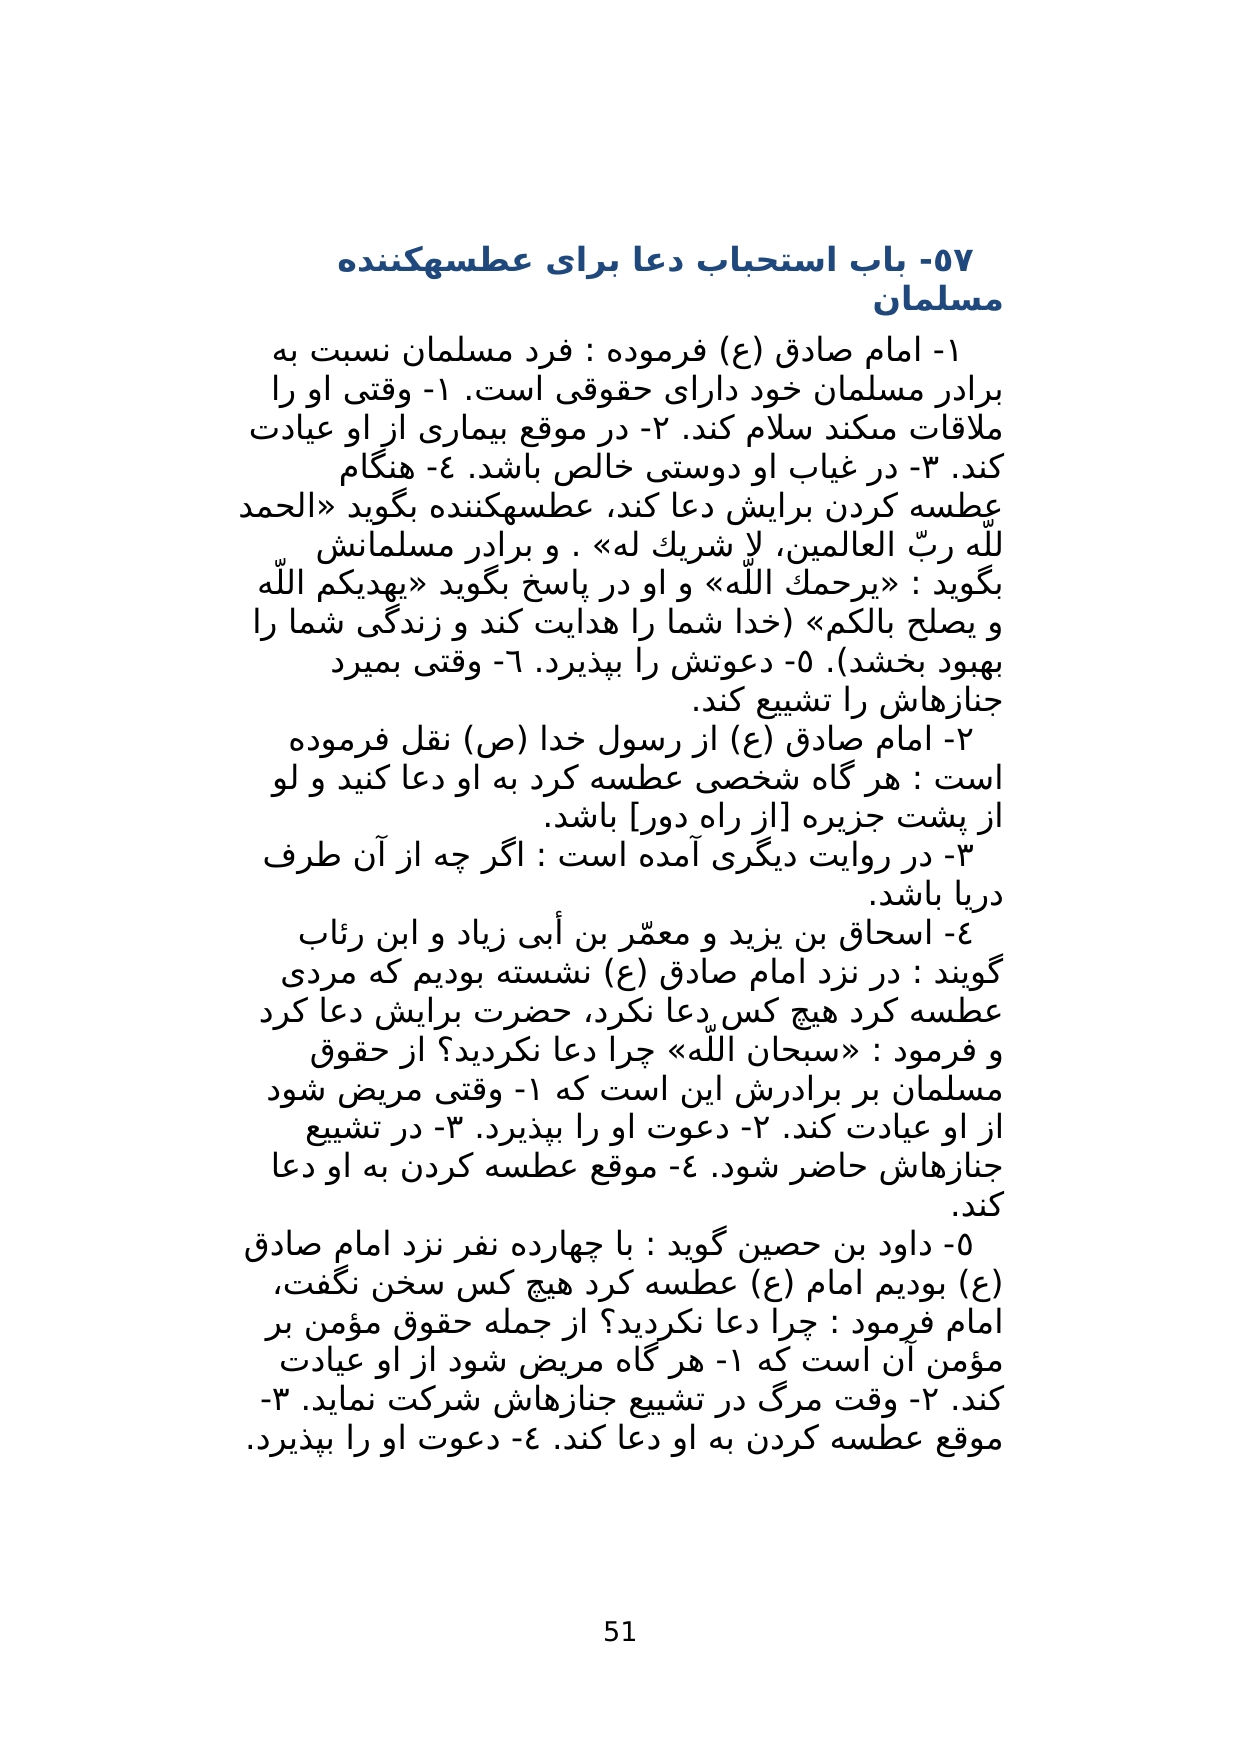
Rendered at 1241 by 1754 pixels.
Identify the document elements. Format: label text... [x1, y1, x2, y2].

text ٣- در روايت ديگرى آمده است : اگر چه از آن طرف دريا باشد. [236, 836, 1004, 913]
text ٢- امام صادق (ع) از رسول خدا (ص) نقل فرموده است : هر گاه شخصى عطسه كرد به او دعا كنيد و لو از پشت جزيره [از راه دور] باشد. [236, 719, 1004, 836]
text ١- امام صادق (ع) فرموده : فرد مسلمان نسبت به برادر مسلمان خود داراى حقوقى است. ١- وقتى او را ملاقات مى‏كند سلام كند. ٢- در موقع بيمارى از او عيادت كند. ٣- در غياب او دوستى خالص باشد. ٤- هنگام عطسه كردن برايش دعا كند، عطسه‏كننده بگويد «الحمد للّه ربّ العالمين، لا شريك له» . و برادر مسلمانش بگويد : «يرحمك اللّه» و او در پاسخ بگويد «يهديكم اللّه و يصلح بالكم» (خدا شما را هدايت كند و زندگى شما را بهبود بخشد). ٥- دعوتش را بپذيرد. ٦- وقتى بميرد جنازه‏اش را تشييع كند. [236, 331, 1004, 719]
subtitle ٥٧- باب استحباب دعا براى عطسه‏كننده مسلمان‏ [236, 241, 1004, 318]
text ٥- داود بن حصين گويد : با چهارده نفر نزد امام صادق (ع) بوديم امام (ع) عطسه كرد هيچ كس سخن نگفت، امام فرمود : چرا دعا نكرديد؟ از جمله حقوق مؤمن بر مؤمن آن است كه ١- هر گاه مريض شود از او عيادت كند. ٢- وقت مرگ در تشييع جنازه‏اش شركت نمايد. ٣- موقع عطسه كردن به او دعا كند. ٤- دعوت او را بپذيرد. [236, 1224, 1004, 1457]
text ٤- اسحاق بن يزيد و معمّر بن أبى زياد و ابن رئاب گويند : در نزد امام صادق (ع) نشسته بوديم كه مردى عطسه كرد هيچ كس دعا نكرد، حضرت برايش دعا كرد و فرمود : «سبحان اللّه» چرا دعا نكرديد؟ از حقوق مسلمان بر برادرش اين است كه ١- وقتى مريض شود از او عيادت كند. ٢- دعوت او را بپذيرد. ٣- در تشييع جنازه‏اش حاضر شود. ٤- موقع عطسه كردن به او دعا كند. [236, 913, 1004, 1224]
